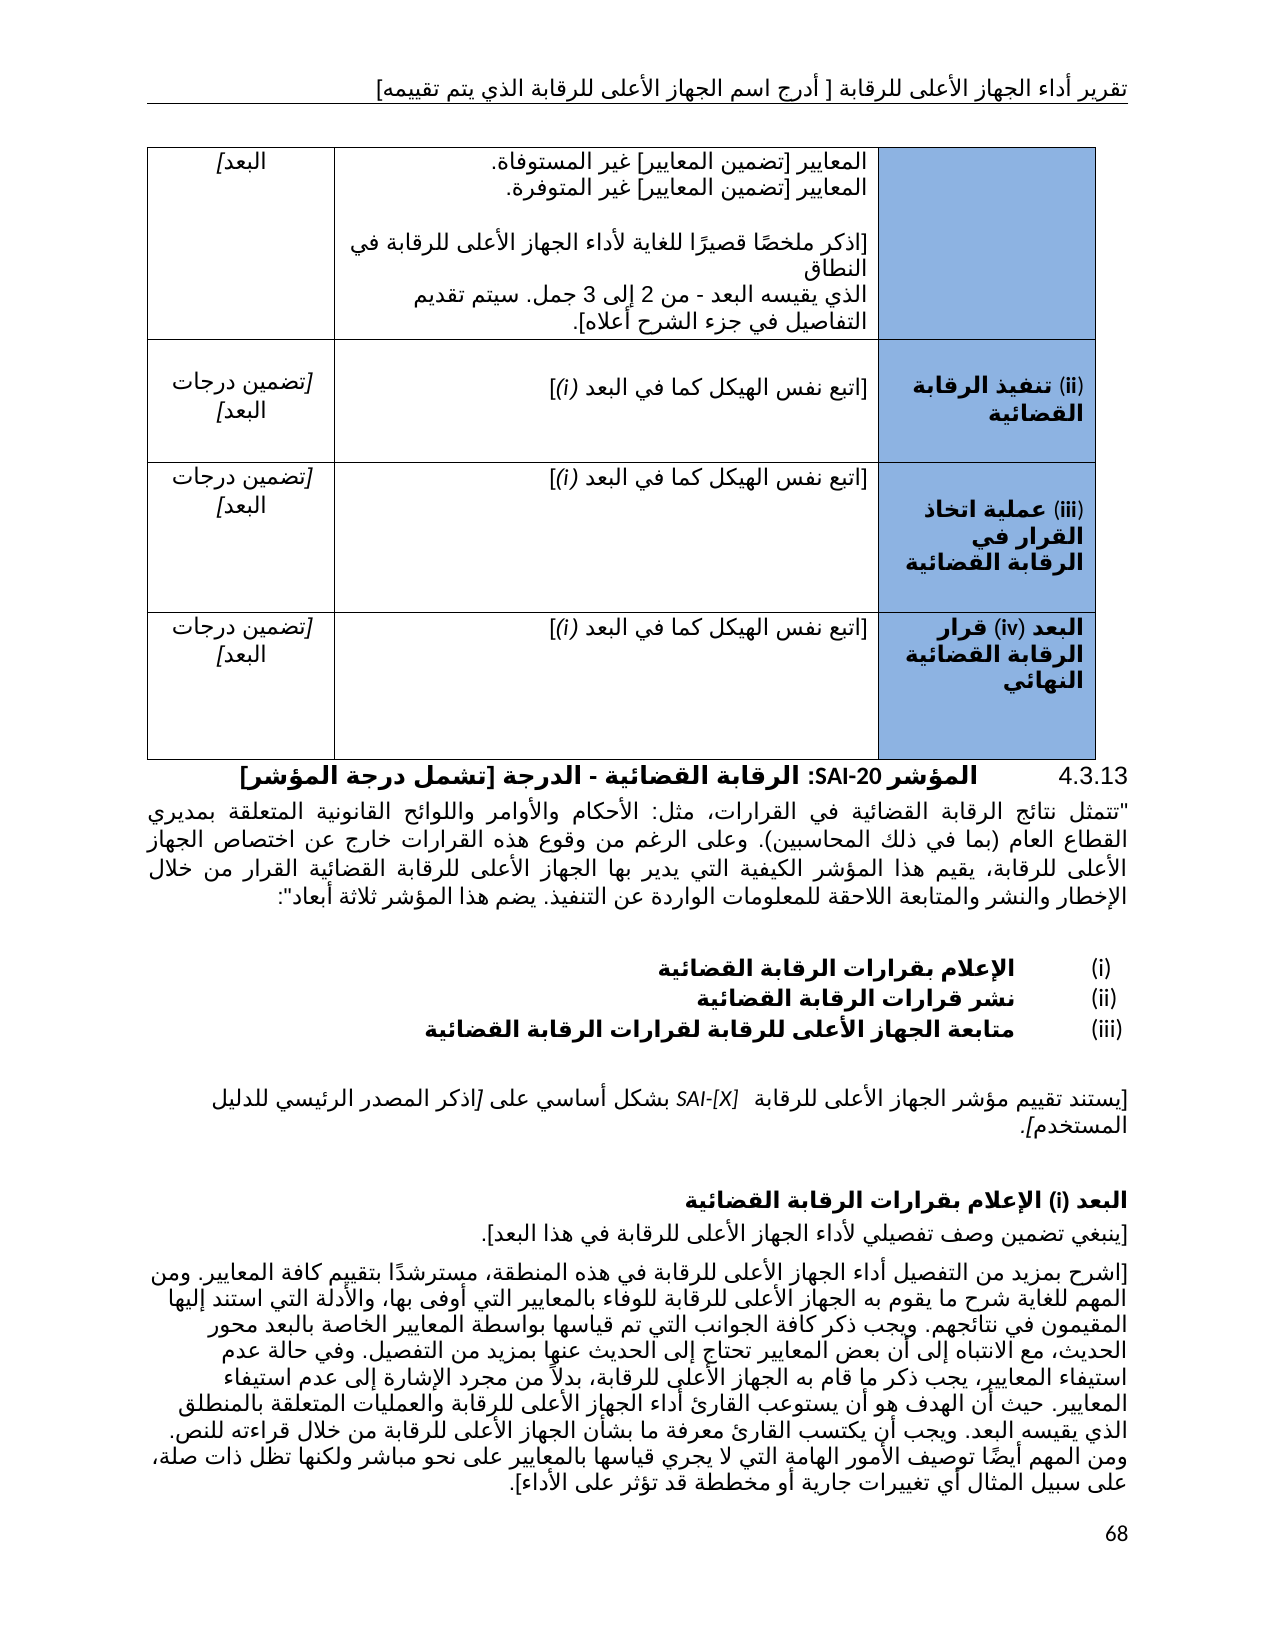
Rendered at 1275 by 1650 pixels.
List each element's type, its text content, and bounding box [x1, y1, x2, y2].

list نشر قرارات الرقابة القضائية [147, 983, 1091, 1013]
table_cell [تضمين درجات البعد] [148, 340, 334, 462]
table_cell [تضمين درجات البعد] [148, 463, 334, 612]
table_cell (ii) تنفيذ الرقابة القضائية [879, 340, 1095, 462]
table_cell (iii) عملية اتخاذ القرار في الرقابة القضائية [879, 463, 1095, 612]
text البعد (i) الإعلام بقرارات الرقابة القضائية [147, 1187, 1128, 1214]
table_cell [تضمين درجات البعد] [148, 613, 334, 759]
table_cell [اتبع نفس الهيكل كما في البعد (i)] [335, 340, 878, 462]
list الإعلام بقرارات الرقابة القضائية [147, 952, 1091, 983]
text [يستند تقييم مؤشر الجهاز الأعلى للرقابة SAI-[X] بشكل أساسي على [اذكر المصدر الرئيسي للدليل المستخدم]. [147, 1084, 1128, 1138]
table_cell البعد (iv) قرار الرقابة القضائية النهائي [879, 613, 1095, 759]
table_cell [اتبع نفس الهيكل كما في البعد (i)] [335, 463, 878, 612]
list متابعة الجهاز الأعلى للرقابة لقرارات الرقابة القضائية [147, 1013, 1091, 1044]
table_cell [335, 148, 878, 339]
text [ينبغي تضمين وصف تفصيلي لأداء الجهاز الأعلى للرقابة في هذا البعد]. [147, 1219, 1128, 1246]
text [اشرح بمزيد من التفصيل أداء الجهاز الأعلى للرقابة في هذه المنطقة، مسترشدًا بتقييم كافة المعايير. ومن المهم للغاية شرح ما يقوم به الجهاز الأعلى للرقابة للوفاء بالمعايير التي أوفى بها، والأدلة التي استند إليها المقيمون في نتائجهم. ويجب ذكر كافة الجوانب التي تم قياسها بواسطة المعايير الخاصة بالبعد محور الحديث، مع الانتباه إلى أن بعض المعايير تحتاج إلى الحديث عنها بمزيد من التفصيل. وفي حالة عدم استيفاء المعايير، يجب ذكر ما قام به الجهاز الأعلى للرقابة، بدلاً من مجرد الإشارة إلى عدم استيفاء المعايير. حيث أن الهدف هو أن يستوعب القارئ أداء الجهاز الأعلى للرقابة والعمليات المتعلقة بالمنطلق الذي يقيسه البعد. ويجب أن يكتسب القارئ معرفة ما بشأن الجهاز الأعلى للرقابة من خلال قراءته للنص. ومن المهم أيضًا توصيف الأمور الهامة التي لا يجري قياسها بالمعايير على نحو مباشر ولكنها تظل ذات صلة، على سبيل المثال أي تغييرات جارية أو مخططة قد تؤثر على الأداء]. [147, 1258, 1128, 1496]
text "تتمثل نتائج الرقابة القضائية في القرارات، مثل: الأحكام والأوامر واللوائح القانونية المتعلقة بمديري القطاع العام (بما في ذلك المحاسبين). وعلى الرغم من وقوع هذه القرارات خارج عن اختصاص الجهاز الأعلى للرقابة، يقيم هذا المؤشر الكيفية التي يدير بها الجهاز الأعلى للرقابة القضائية القرار من خلال الإخطار والنشر والمتابعة اللاحقة للمعلومات الواردة عن التنفيذ. يضم هذا المؤشر ثلاثة أبعاد": [147, 798, 1128, 910]
table_cell [اتبع نفس الهيكل كما في البعد (i)] [335, 613, 878, 759]
table_cell [تضمين درجات البعد] [148, 148, 334, 339]
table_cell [879, 148, 1095, 339]
text 4.3.13 المؤشر SAI-20: الرقابة القضائية - الدرجة [تشمل درجة المؤشر] [147, 760, 1128, 791]
